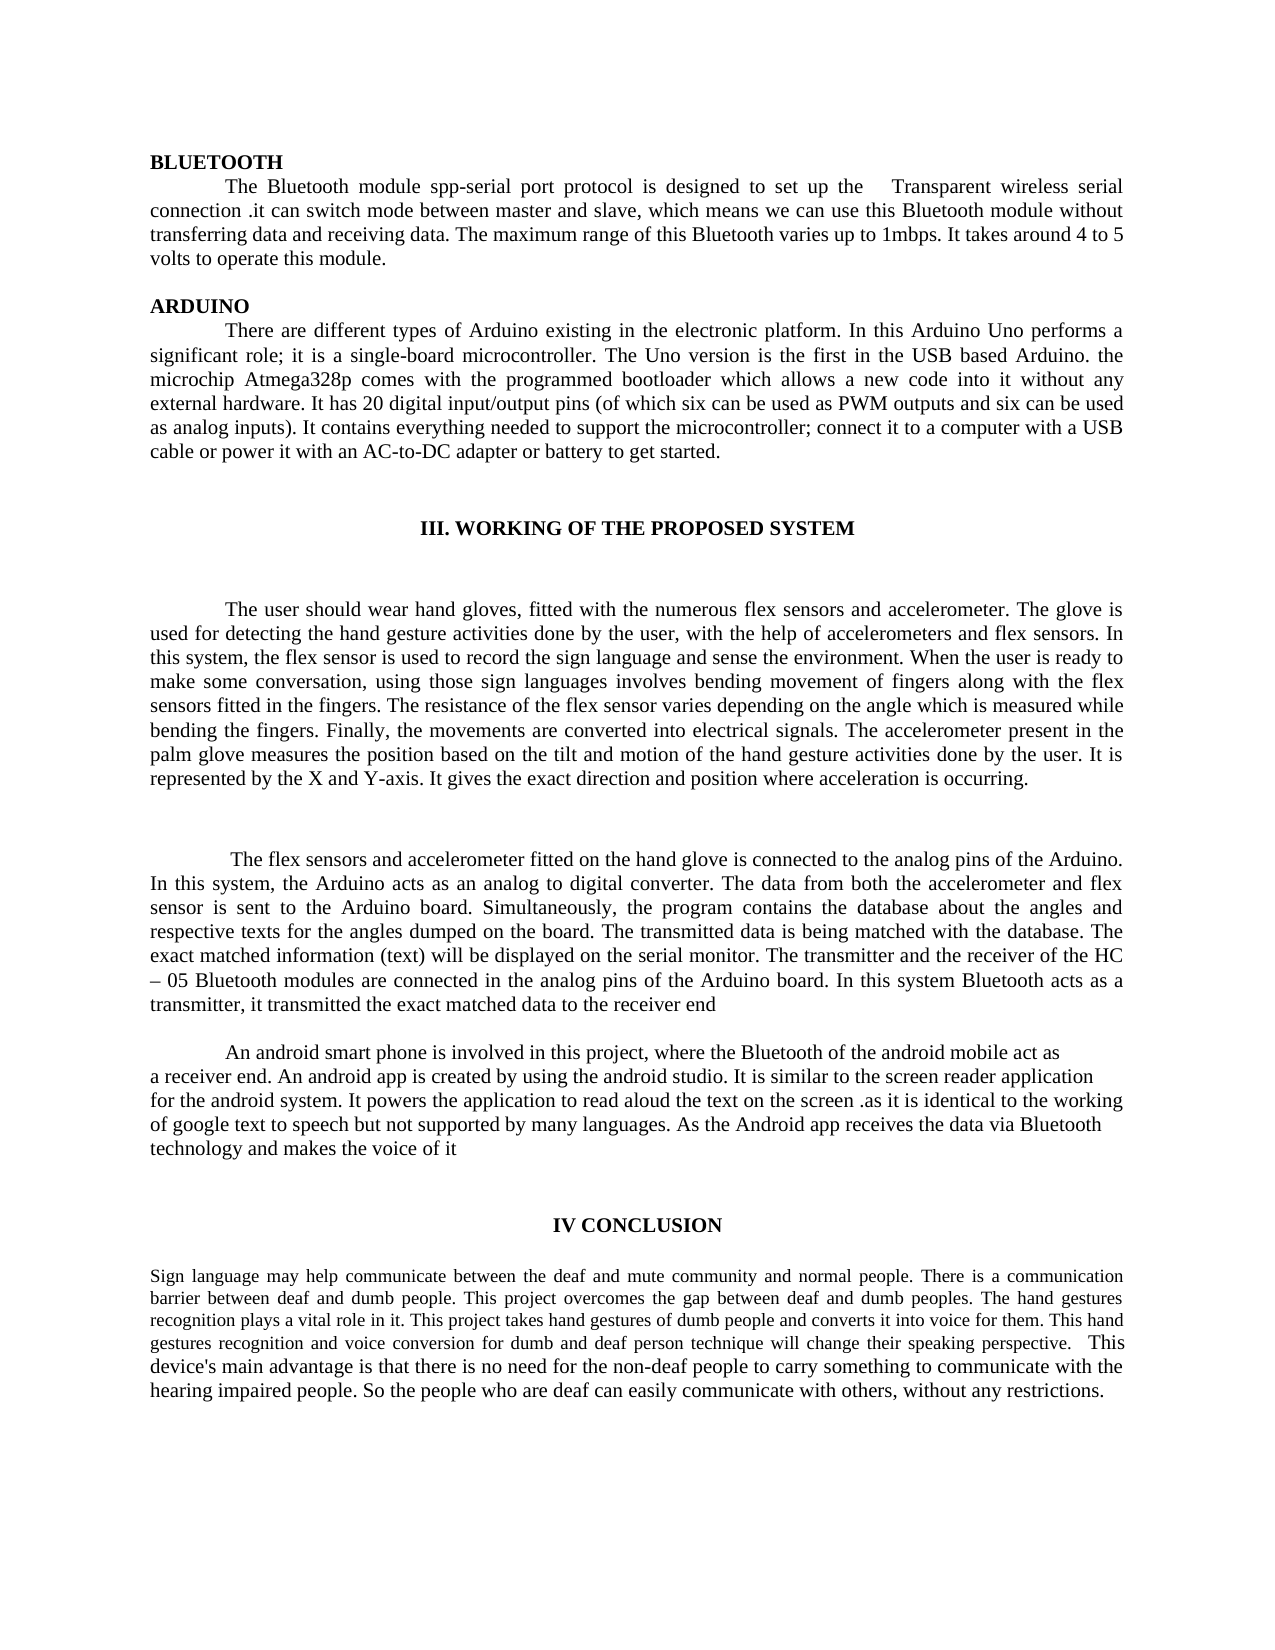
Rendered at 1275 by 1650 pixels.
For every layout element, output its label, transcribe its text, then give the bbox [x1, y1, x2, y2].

text The user should wear hand gloves, fitted with the numerous flex sensors and accelerometer. The glove is used for detecting the hand gesture activities done by the user, with the help of accelerometers and flex sensors. In this system, the flex sensor is used to record the sign language and sense the environment. When the user is ready to make some conversation, using those sign languages involves bending movement of fingers along with the flex sensors fitted in the fingers. The resistance of the flex sensor varies depending on the angle which is measured while bending the fingers. Finally, the movements are converted into electrical signals. The accelerometer present in the palm glove measures the position based on the tilt and motion of the hand gesture activities done by the user. It is represented by the X and Y-axis. It gives the exact direction and position where acceleration is occurring. [150, 597, 1125, 790]
text The flex sensors and accelerometer fitted on the hand glove is connected to the analog pins of the Arduino. In this system, the Arduino acts as an analog to digital converter. The data from both the accelerometer and flex sensor is sent to the Arduino board. Simultaneously, the program contains the database about the angles and respective texts for the angles dumped on the board. The transmitted data is being matched with the database. The exact matched information (text) will be displayed on the serial monitor. The transmitter and the receiver of the HC – 05 Bluetooth modules are connected in the analog pins of the Arduino board. In this system Bluetooth acts as a transmitter, it transmitted the exact matched data to the receiver end [150, 847, 1125, 1016]
text IV CONCLUSION [150, 1213, 1125, 1237]
text III. WORKING OF THE PROPOSED SYSTEM [150, 516, 1125, 540]
text The Bluetooth module spp-serial port protocol is designed to set up the Transparent wireless serial connection .it can switch mode between master and slave, which means we can use this Bluetooth module without transferring data and receiving data. The maximum range of this Bluetooth varies up to 1mbps. It takes around 4 to 5 volts to operate this module. [150, 174, 1125, 270]
text a receiver end. An android app is created by using the android studio. It is similar to the screen reader application [150, 1064, 1125, 1088]
text There are different types of Arduino existing in the electronic platform. In this Arduino Uno performs a significant role; it is a single-board microcontroller. The Uno version is the first in the USB based Arduino. the microchip Atmega328p comes with the programmed bootloader which allows a new code into it without any external hardware. It has 20 digital input/output pins (of which six can be used as PWM outputs and six can be used as analog inputs). It contains everything needed to support the microcontroller; connect it to a computer with a USB cable or power it with an AC-to-DC adapter or battery to get started. [150, 318, 1125, 463]
text An android smart phone is involved in this project, where the Bluetooth of the android mobile act as [150, 1040, 1125, 1064]
text technology and makes the voice of it [150, 1136, 1125, 1160]
text Sign language may help communicate between the deaf and mute community and normal people. There is a communication barrier between deaf and dumb people. This project overcomes the gap between deaf and dumb peoples. The hand gestures recognition plays a vital role in it. This project takes hand gestures of dumb people and converts it into voice for them. This hand gestures recognition and voice conversion for dumb and deaf person technique will change their speaking perspective. This device's main advantage is that there is no need for the non-deaf people to carry something to communicate with the hearing impaired people. So the people who are deaf can easily communicate with others, without any restrictions. [150, 1265, 1125, 1402]
text BLUETOOTH [150, 150, 1125, 174]
text ARDUINO [150, 294, 1125, 318]
text for the android system. It powers the application to read aloud the text on the screen .as it is identical to the working of google text to speech but not supported by many languages. As the Android app receives the data via Bluetooth [150, 1088, 1125, 1136]
